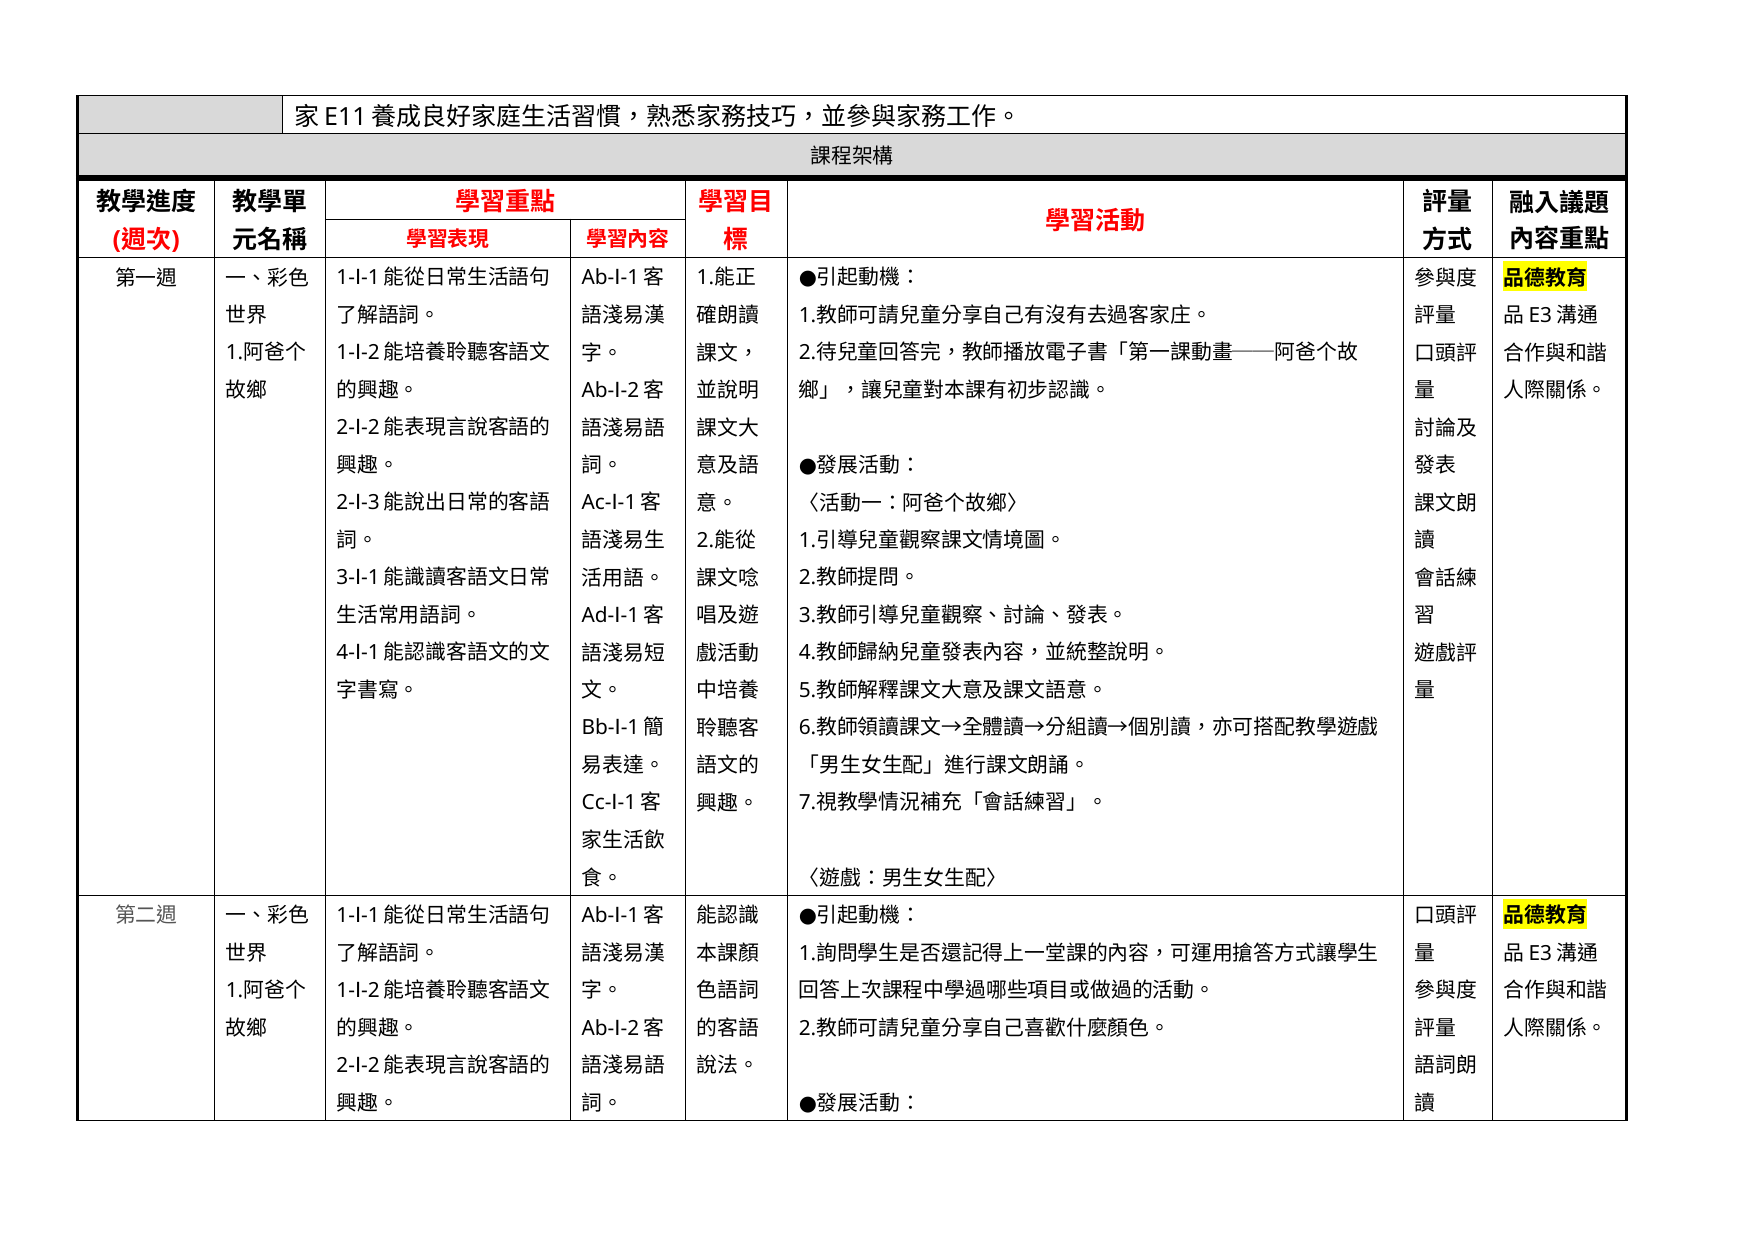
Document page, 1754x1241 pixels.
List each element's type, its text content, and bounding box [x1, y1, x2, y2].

table_header 學習活動 [788, 181, 1403, 257]
table_cell 能認識本課顏色語詞的客語說法。 [686, 896, 787, 1120]
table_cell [1493, 896, 1625, 1120]
table_header 教學單元名稱 [215, 181, 325, 257]
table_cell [326, 896, 570, 1120]
table_header 融入議題 內容重點 [1493, 181, 1625, 257]
table_cell 學習內容 [571, 220, 685, 257]
table_cell ●引起動機： 1.教師可請兒童分享自己有沒有去過客家庄。 2.待兒童回答完，教師播放電子書「第一課動畫──阿爸个故鄉」，讓兒童對本課有初步認識。 ●發展活動： 〈活動一：阿爸个故鄉〉 1.引導兒童觀察課文情境圖。 2.教師提問。 3.教師引導兒童觀察、討論、發表。 4.教師歸納兒童發表內容，並統整說明。 5.教師解釋課文大意及課文語意。 6.教師領讀課文→全體讀→分組讀→個別讀，亦可搭配教學遊戲「男生女生配」進行課文朗誦。 7.視教學情況補充「會話練習」。 〈遊戲：男生女生配〉 [788, 258, 1403, 894]
table_header 學習重點 [326, 181, 685, 218]
table_cell 課程架構 [79, 134, 1625, 175]
table_cell 第二週 [79, 896, 214, 1120]
table_cell 參與度評量 口頭評量 討論及發表 課文朗讀 會話練習 遊戲評量 [1404, 258, 1492, 894]
table_header 學習目標 [686, 181, 787, 257]
table_cell 1-Ⅰ-1能從日常生活語句了解語詞。 1-Ⅰ-2能培養聆聽客語文的興趣。 2-Ⅰ-2能表現言說客語的興趣。 2-Ⅰ-3能說出日常的客語詞。 3-Ⅰ-1能識讀客語文日常生活常用語詞。 4-Ⅰ-1能認識客語文的文字書寫。 [326, 258, 570, 894]
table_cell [571, 896, 685, 1120]
table_cell 品德教育 品E3溝通合作與和諧人際關係。 [1493, 258, 1625, 894]
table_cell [788, 896, 1403, 1120]
table_cell 學習表現 [326, 220, 570, 257]
table_cell 一、彩色世界 1.阿爸个故鄉 [215, 258, 325, 894]
table_cell 1.能正確朗讀課文，並說明課文大意及語意。 2.能從課文唸唱及遊戲活動中培養聆聽客語文的興趣。 [686, 258, 787, 894]
table_header 教學進度 (週次) [79, 181, 214, 257]
table_header 評量方式 [1404, 181, 1492, 257]
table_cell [283, 96, 1625, 133]
table_cell 融入之重大議題 [79, 96, 282, 133]
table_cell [1404, 896, 1492, 1120]
table_cell Ab-Ⅰ-1客語淺易漢字。 Ab-Ⅰ-2客語淺易語詞。 Ac-Ⅰ-1客語淺易生活用語。 Ad-Ⅰ-1客語淺易短文。 Bb-Ⅰ-1簡易表達。 Cc-Ⅰ-1客家生活飲食。 [571, 258, 685, 894]
table_cell 第一週 [79, 258, 214, 894]
table_cell 一、彩色世界 1.阿爸个故鄉 [215, 896, 325, 1120]
